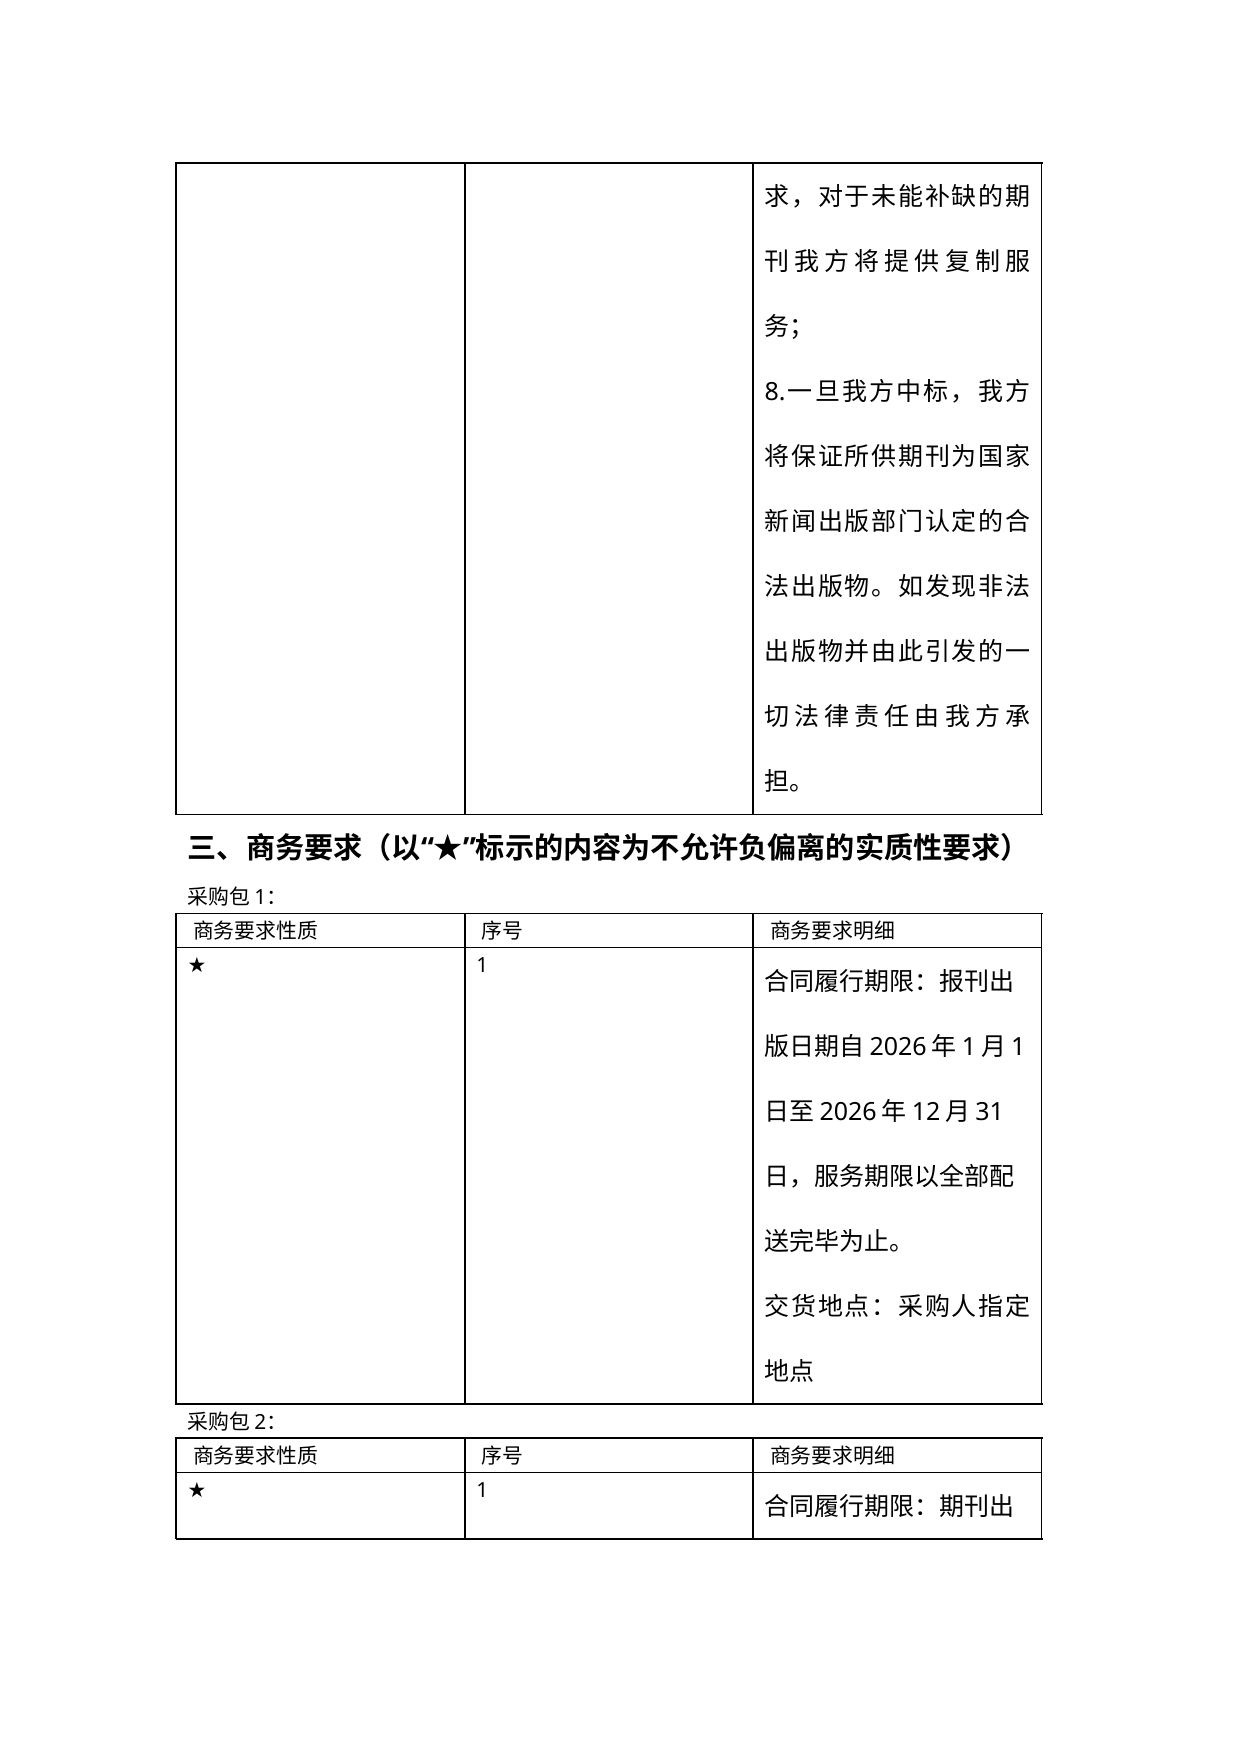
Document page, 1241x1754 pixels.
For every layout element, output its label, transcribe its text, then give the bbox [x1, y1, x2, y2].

table_cell 1 [177, 164, 464, 813]
table_cell 1 [466, 948, 752, 1403]
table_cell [754, 1473, 1041, 1538]
table_cell 1 [466, 1473, 752, 1538]
table_header 商务要求性质 [177, 1439, 464, 1471]
table_header 商务要求性质 [177, 914, 464, 947]
text 三、商务要求（以“★”标示的内容为不允许负偏离的实质性要求） [187, 815, 1053, 880]
table_cell ★ [177, 1473, 464, 1538]
table_header 商务要求明细 [754, 1439, 1041, 1471]
text 采购包1： [187, 880, 1053, 913]
table_header 序号 [466, 914, 752, 947]
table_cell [754, 164, 1041, 813]
table_header 商务要求明细 [754, 914, 1041, 947]
table_cell [466, 164, 752, 813]
text 采购包2： [187, 1405, 1053, 1437]
table_header 序号 [466, 1439, 752, 1471]
table_cell ★ [177, 948, 464, 1403]
table_cell 合同履行期限：报刊出版日期自2026年1月1日至2026年12月31日，服务期限以全部配送完毕为止。 交货地点：采购人指定地点 [754, 948, 1041, 1403]
